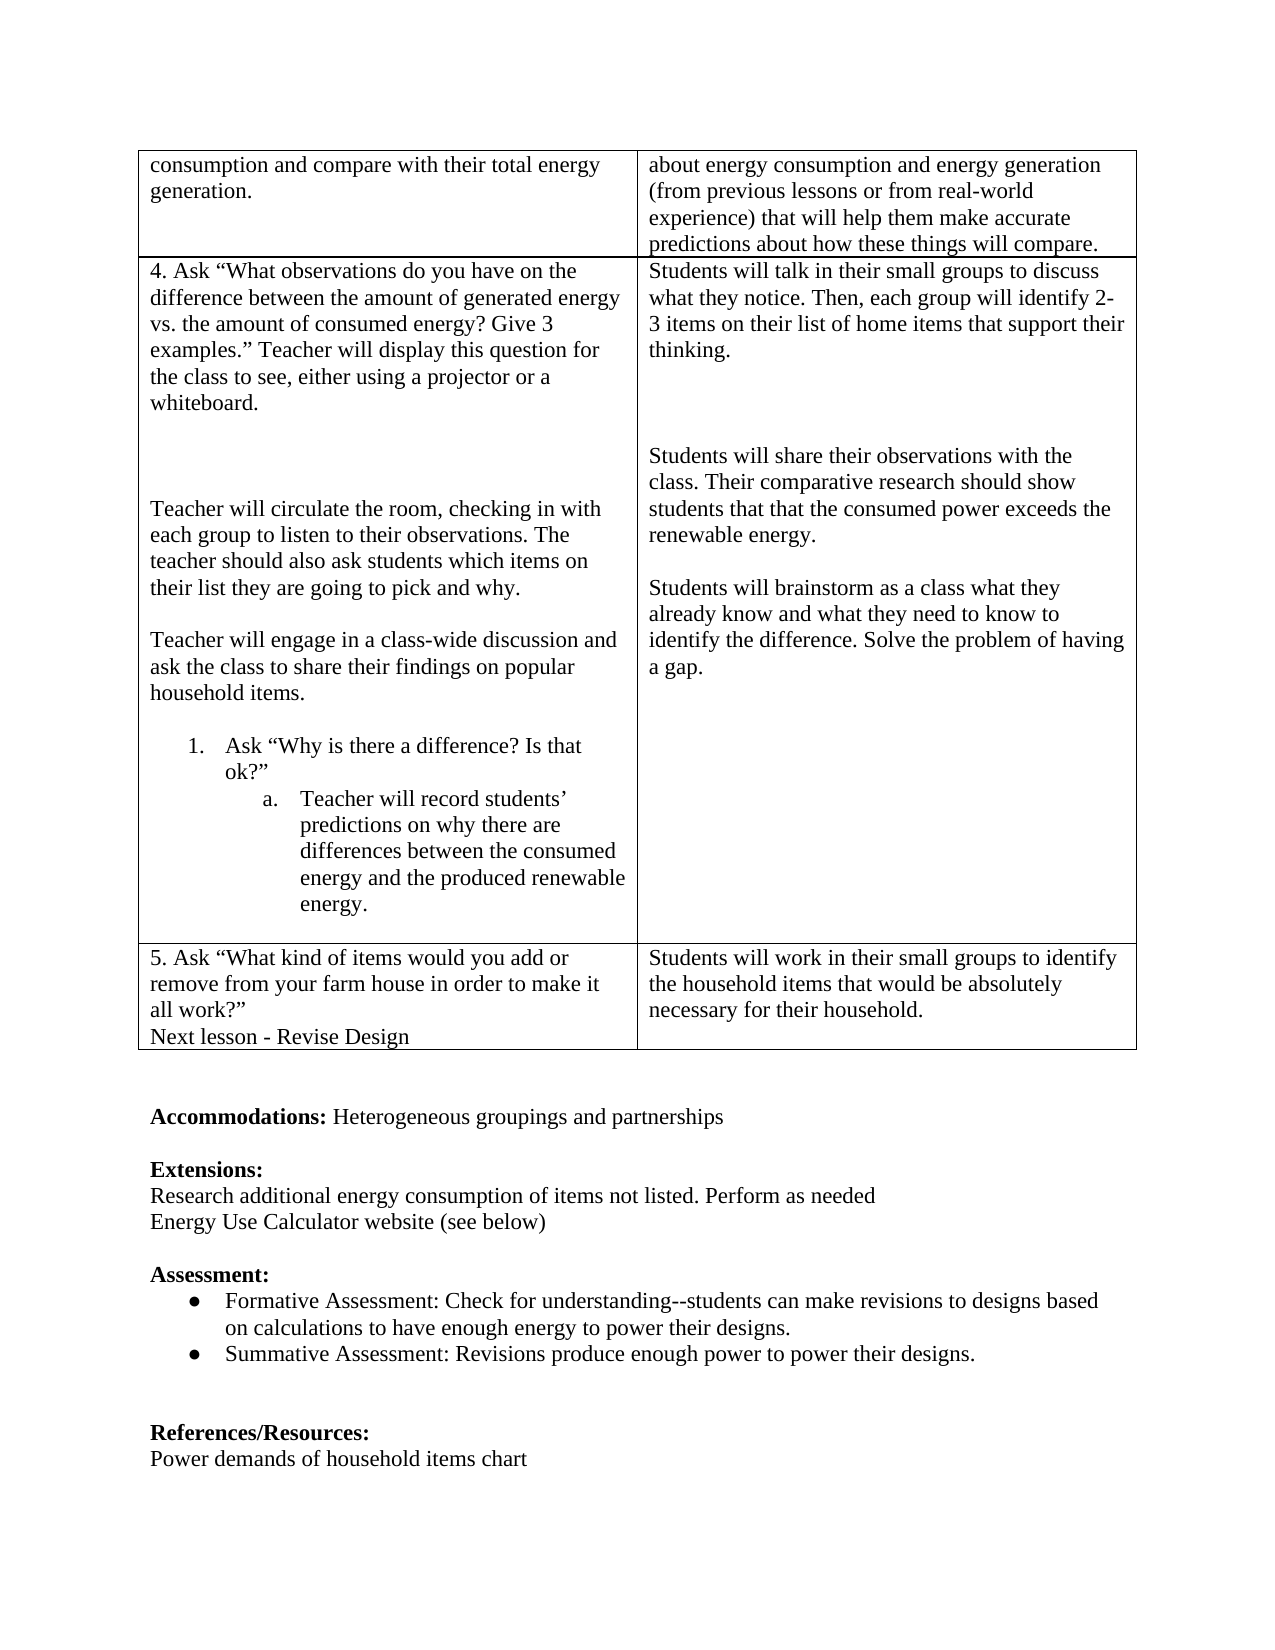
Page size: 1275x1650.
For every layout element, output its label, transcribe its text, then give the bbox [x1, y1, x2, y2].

text Energy Use Calculator website (see below) [150, 1208, 1125, 1235]
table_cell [139, 151, 637, 256]
text References/Resources: [150, 1419, 1125, 1446]
text Assessment: [150, 1261, 1125, 1287]
table_cell Students will work in their small groups to identify the household items that would be absolutely necessary for their household. [638, 944, 1136, 1049]
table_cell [638, 151, 1136, 256]
text Research additional energy consumption of items not listed. Perform as needed [150, 1182, 1125, 1208]
list Summative Assessment: Revisions produce enough power to power their designs. [187, 1340, 1125, 1366]
text Extensions: [150, 1156, 1125, 1182]
text Accommodations: Heterogeneous groupings and partnerships [150, 1103, 1125, 1129]
table_cell Students will talk in their small groups to discuss what they notice. Then, each group will identify 2-3 items on their list of home items that support their thinking. Students will share their observations with the class. Their comparative research should show students that that the consumed power exceeds the renewable energy. Students will brainstorm as a class what they already know and what they need to know to identify the difference. Solve the problem of having a gap. [638, 258, 1136, 943]
list Formative Assessment: Check for understanding--students can make revisions to designs based on calculations to have enough energy to power their designs. [187, 1287, 1125, 1340]
table_cell 5. Ask “What kind of items would you add or remove from your farm house in order to make it all work?” Next lesson - Revise Design [139, 944, 637, 1049]
text Power demands of household items chart [150, 1446, 1125, 1472]
table_cell 4. Ask “What observations do you have on the difference between the amount of generated energy vs. the amount of consumed energy? Give 3 examples.” Teacher will display this question for the class to see, either using a projector or a whiteboard. Teacher will circulate the room, checking in with each group to listen to their observations. The teacher should also ask students which items on their list they are going to pick and why. Teacher will engage in a class-wide discussion and ask the class to share their findings on popular household items. Ask “Why is there a difference? Is that ok?” Teacher will record students’ predictions on why there are differences between the consumed energy and the produced renewable energy. [139, 258, 637, 943]
